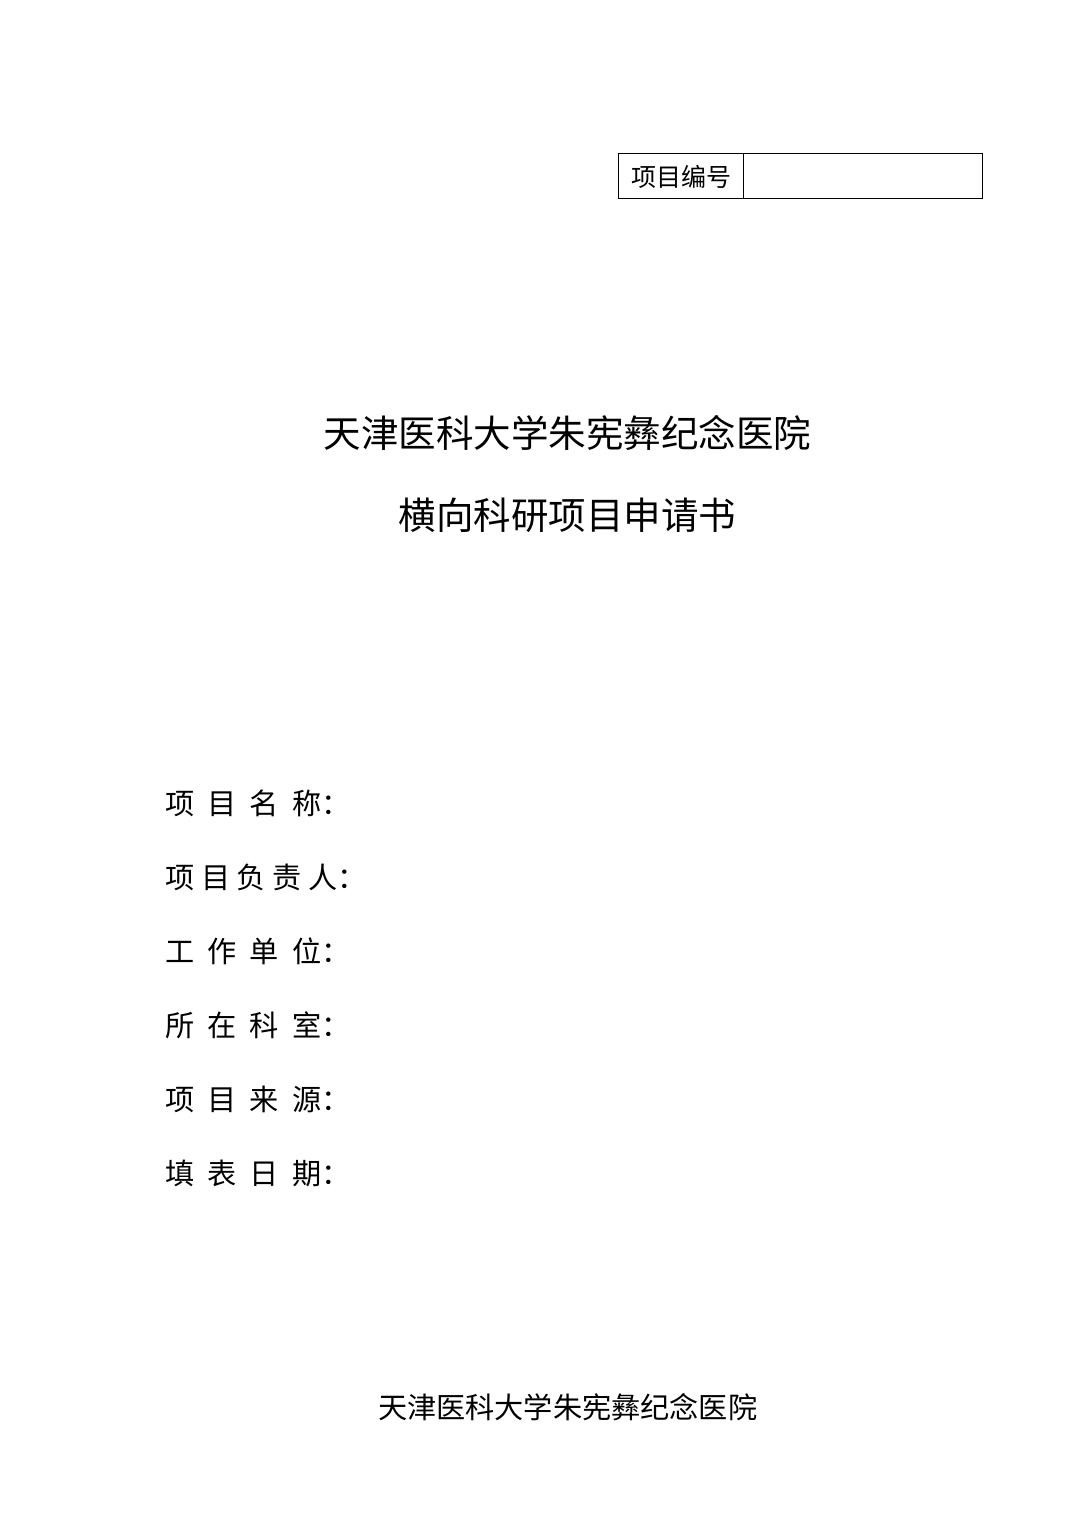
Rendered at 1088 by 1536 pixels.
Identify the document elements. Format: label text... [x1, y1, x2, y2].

text 项 目 负 责 人： [165, 854, 969, 897]
text 项 目 来 源： [165, 1076, 969, 1119]
text 横向科研项目申请书 [165, 486, 969, 540]
table_header 项目编号 [619, 154, 743, 198]
text 天津医科大学朱宪彝纪念医院 [165, 404, 969, 458]
text 工 作 单 位： [165, 928, 969, 971]
text 天津医科大学朱宪彝纪念医院 [165, 1385, 969, 1427]
text 填 表 日 期： [165, 1150, 969, 1193]
table_header [744, 154, 982, 198]
text 项 目 名 称： [165, 781, 969, 823]
text 所 在 科 室： [165, 1002, 969, 1045]
